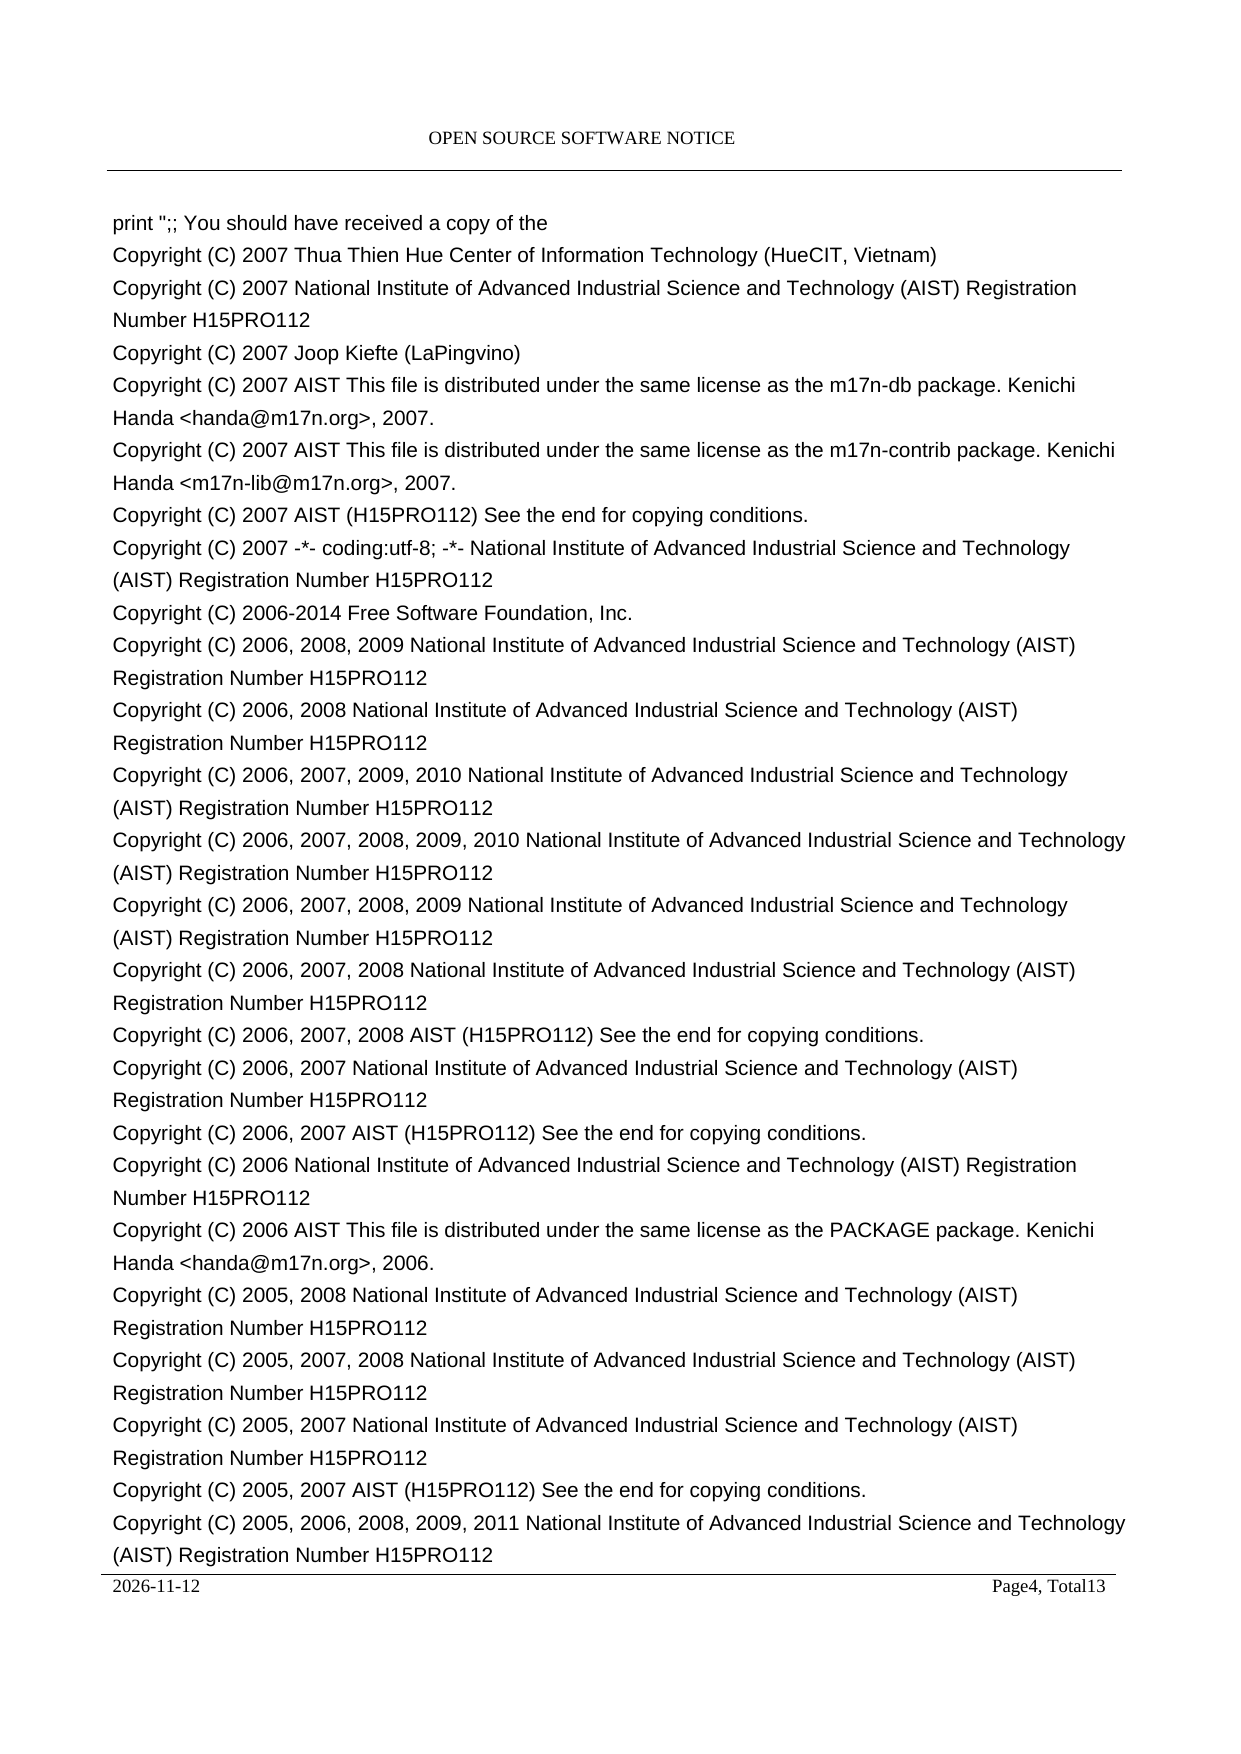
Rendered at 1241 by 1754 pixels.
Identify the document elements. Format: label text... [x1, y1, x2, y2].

text Copyright (C) 2006, 2007, 2008 AIST (H15PRO112) See the end for copying conditions. [112, 1019, 1128, 1051]
text Copyright (C) 2007 AIST (H15PRO112) See the end for copying conditions. [112, 499, 1128, 531]
text Copyright (C) 2006, 2007, 2008 National Institute of Advanced Industrial Science and Technology (AIST) Registration Number H15PRO112 [112, 954, 1128, 1019]
text Copyright (C) 2005, 2008 National Institute of Advanced Industrial Science and Technology (AIST) Registration Number H15PRO112 [112, 1279, 1128, 1344]
text Copyright (C) 2006 AIST This file is distributed under the same license as the PACKAGE package. Kenichi Handa <handa@m17n.org>, 2006. [112, 1214, 1128, 1279]
text Copyright (C) 2006 National Institute of Advanced Industrial Science and Technology (AIST) Registration Number H15PRO112 [112, 1149, 1128, 1214]
text Copyright (C) 2007 AIST This file is distributed under the same license as the m17n-contrib package. Kenichi Handa <m17n-lib@m17n.org>, 2007. [112, 434, 1128, 499]
text Copyright (C) 2006, 2007, 2009, 2010 National Institute of Advanced Industrial Science and Technology (AIST) Registration Number H15PRO112 [112, 759, 1128, 824]
text Copyright (C) 2007 Joop Kiefte (LaPingvino) [112, 336, 1128, 369]
text Copyright (C) 2006, 2007, 2008, 2009 National Institute of Advanced Industrial Science and Technology (AIST) Registration Number H15PRO112 [112, 889, 1128, 954]
text Copyright (C) 2007 -*- coding:utf-8; -*- National Institute of Advanced Industrial Science and Technology (AIST) Registration Number H15PRO112 [112, 531, 1128, 596]
text Copyright (C) 2007 AIST This file is distributed under the same license as the m17n-db package. Kenichi Handa <handa@m17n.org>, 2007. [112, 369, 1128, 434]
text Copyright (C) 2005, 2007, 2008 National Institute of Advanced Industrial Science and Technology (AIST) Registration Number H15PRO112 [112, 1344, 1128, 1409]
text Copyright (C) 2005, 2006, 2008, 2009, 2011 National Institute of Advanced Industrial Science and Technology (AIST) Registration Number H15PRO112 [112, 1506, 1128, 1571]
text Copyright (C) 2006, 2007 National Institute of Advanced Industrial Science and Technology (AIST) Registration Number H15PRO112 [112, 1051, 1128, 1116]
text Copyright (C) 2005, 2007 AIST (H15PRO112) See the end for copying conditions. [112, 1474, 1128, 1506]
text Copyright (C) 2007 Thua Thien Hue Center of Information Technology (HueCIT, Vietnam) [112, 239, 1128, 271]
text Copyright (C) 2006-2014 Free Software Foundation, Inc. [112, 596, 1128, 629]
text Copyright (C) 2006, 2008, 2009 National Institute of Advanced Industrial Science and Technology (AIST) Registration Number H15PRO112 [112, 629, 1128, 694]
text Copyright (C) 2006, 2007, 2008, 2009, 2010 National Institute of Advanced Industrial Science and Technology (AIST) Registration Number H15PRO112 [112, 824, 1128, 889]
text Copyright (C) 2007 National Institute of Advanced Industrial Science and Technology (AIST) Registration Number H15PRO112 [112, 271, 1128, 336]
text Copyright (C) 2006, 2008 National Institute of Advanced Industrial Science and Technology (AIST) Registration Number H15PRO112 [112, 694, 1128, 759]
text Copyright (C) 2006, 2007 AIST (H15PRO112) See the end for copying conditions. [112, 1116, 1128, 1149]
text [112, 206, 1128, 239]
text Copyright (C) 2005, 2007 National Institute of Advanced Industrial Science and Technology (AIST) Registration Number H15PRO112 [112, 1409, 1128, 1474]
